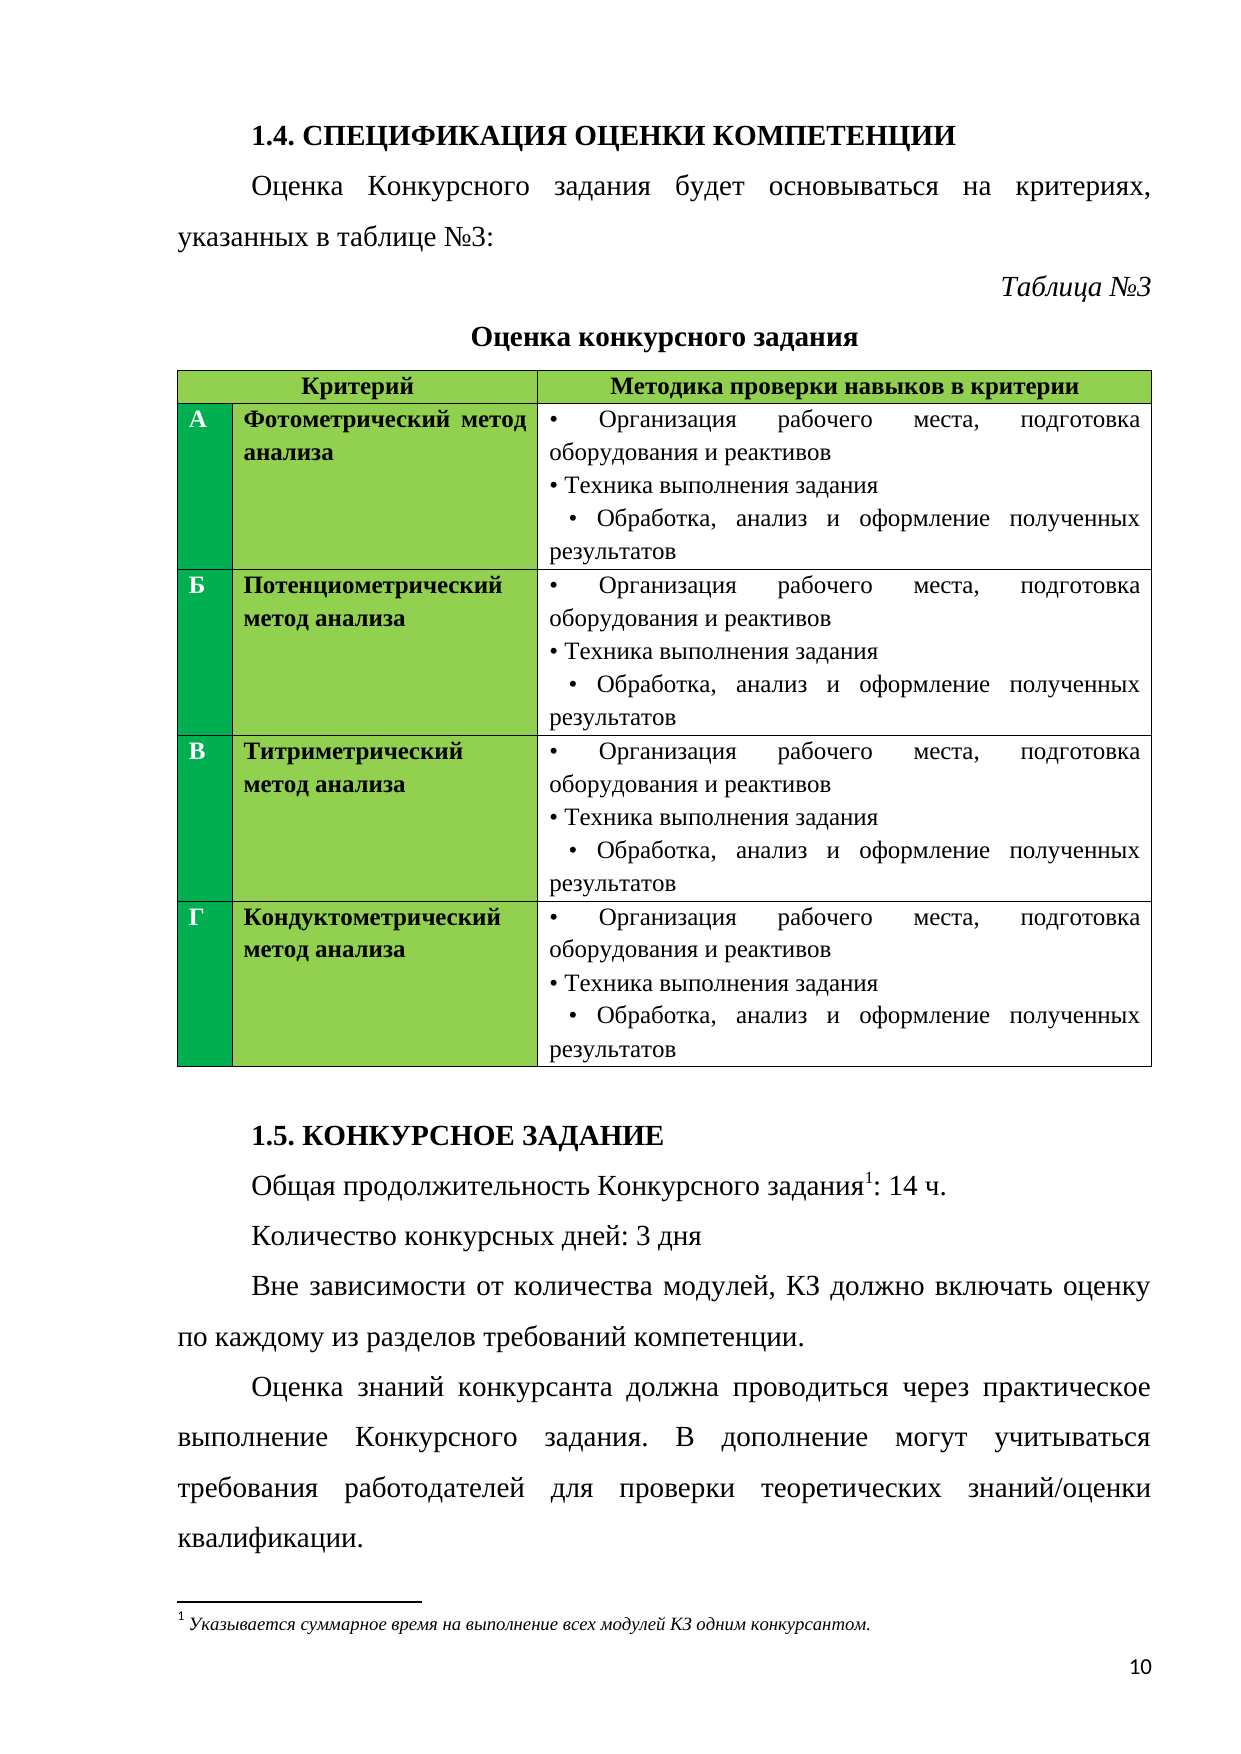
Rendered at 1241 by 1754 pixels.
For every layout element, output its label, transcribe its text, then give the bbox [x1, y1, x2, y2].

table_cell Б [178, 570, 232, 735]
text Вне зависимости от количества модулей, КЗ должно включать оценку по каждому из разделов требований компетенции. [177, 1268, 1152, 1352]
text Оценка Конкурсного задания будет основываться на критериях, указанных в таблице №3: [177, 168, 1152, 252]
table_cell А [178, 404, 232, 569]
table_cell • Организация рабочего места, подготовка оборудования и реактивов • Техника выполнения задания • Обработка, анализ и оформление полученных результатов [538, 570, 1151, 735]
table_cell Фотометрический метод анализа [233, 404, 537, 569]
text Таблица №3 [177, 269, 1152, 303]
table_header Методика проверки навыков в критерии [538, 371, 1151, 403]
table_cell В [178, 736, 232, 901]
text 1.4. СПЕЦИФИКАЦИЯ ОЦЕНКИ КОМПЕТЕНЦИИ [177, 118, 1152, 152]
text Оценка знаний конкурсанта должна проводиться через практическое выполнение Конкурсного задания. В дополнение могут учитываться требования работодателей для проверки теоретических знаний/оценки квалификации. [177, 1369, 1152, 1554]
text Количество конкурсных дней: 3 дня [177, 1218, 1152, 1252]
table_cell • Организация рабочего места, подготовка оборудования и реактивов • Техника выполнения задания • Обработка, анализ и оформление полученных результатов [538, 736, 1151, 901]
table_cell • Организация рабочего места, подготовка оборудования и реактивов • Техника выполнения задания • Обработка, анализ и оформление полученных результатов [538, 404, 1151, 569]
text Общая продолжительность Конкурсного задания: 14 ч. [177, 1168, 1152, 1201]
text 1.5. КОНКУРСНОЕ ЗАДАНИЕ [177, 1118, 1152, 1151]
table_cell Кондуктометрический метод анализа [233, 902, 537, 1066]
table_header Критерий [178, 371, 537, 403]
table_cell Потенциометрический метод анализа [233, 570, 537, 735]
table_cell Г [178, 902, 232, 1066]
table_cell Титриметрический метод анализа [233, 736, 537, 901]
text Оценка конкурсного задания [177, 319, 1152, 353]
table_cell • Организация рабочего места, подготовка оборудования и реактивов • Техника выполнения задания • Обработка, анализ и оформление полученных результатов [538, 902, 1151, 1066]
